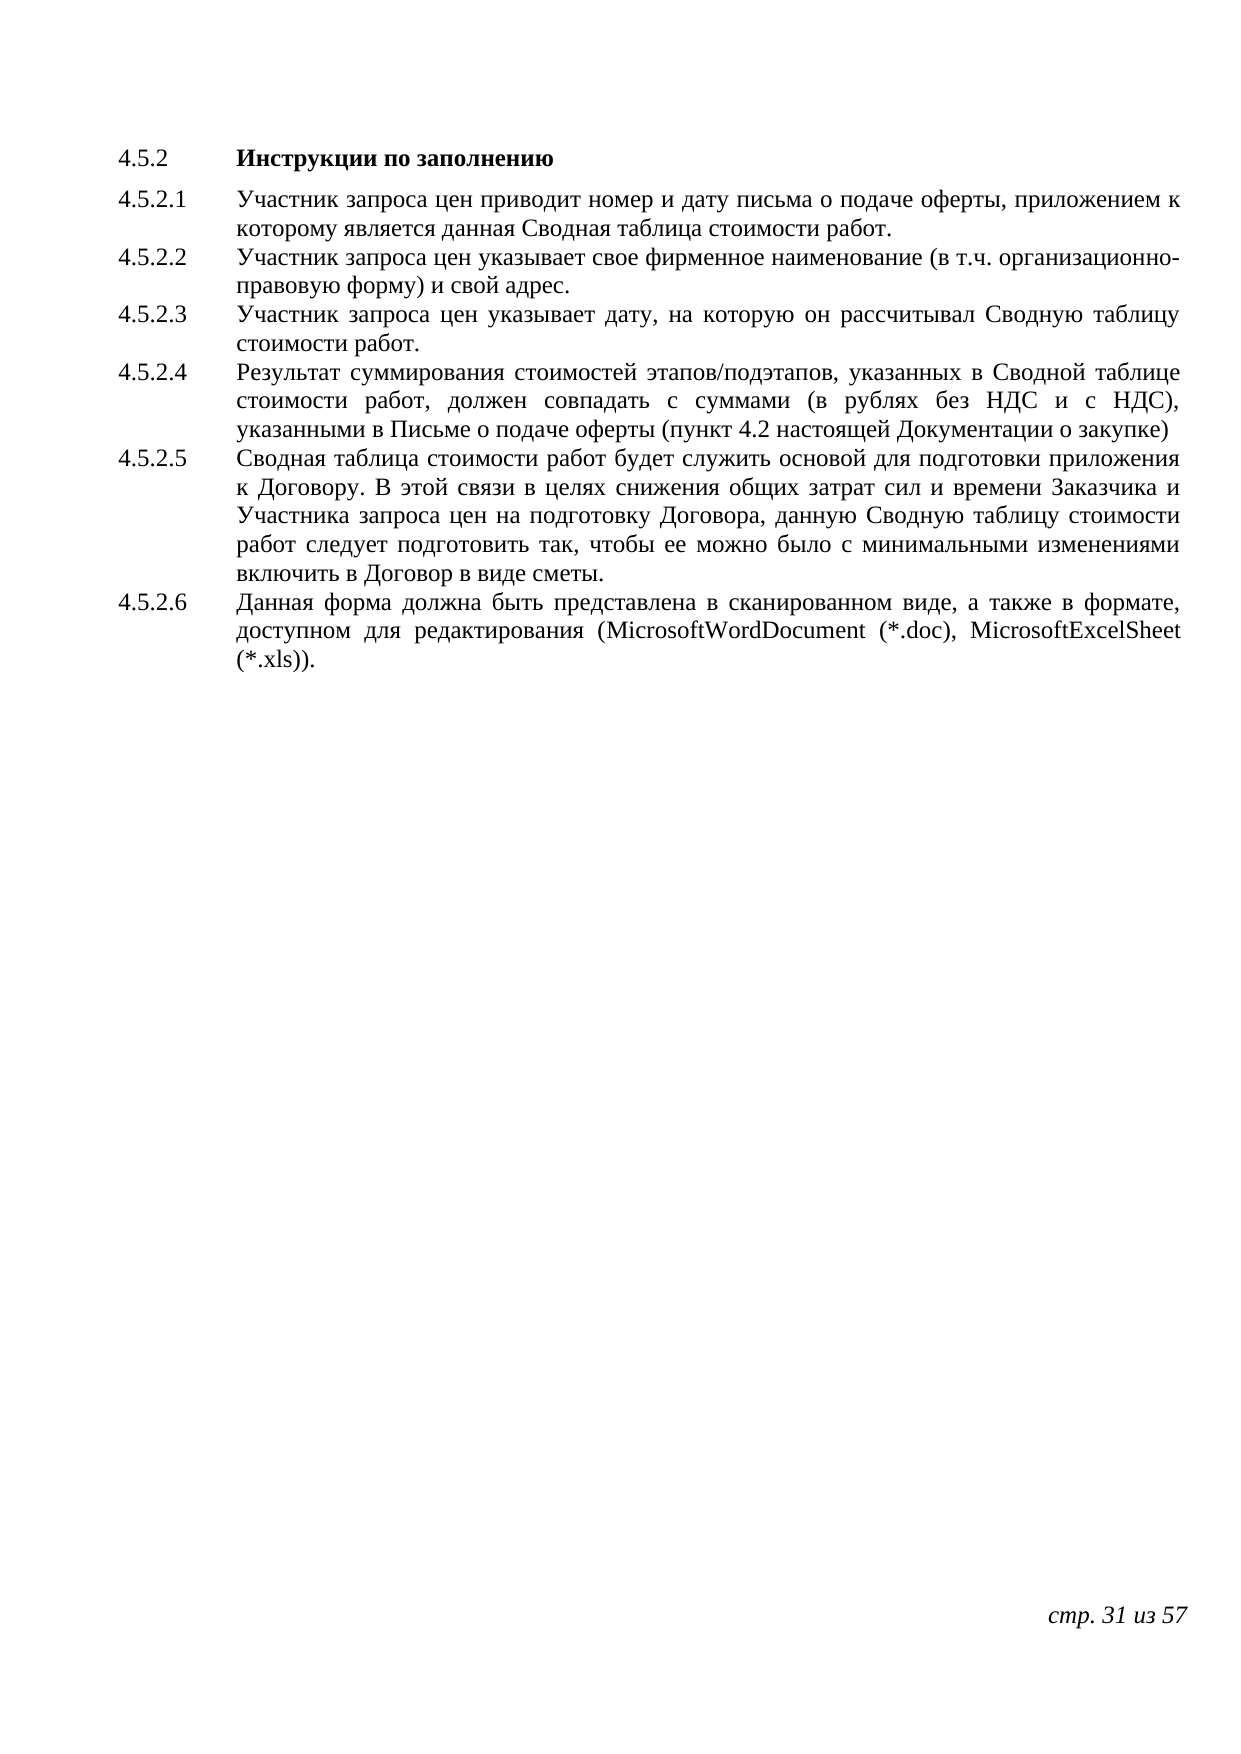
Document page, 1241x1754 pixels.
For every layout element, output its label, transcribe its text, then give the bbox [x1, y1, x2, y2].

text Результат суммирования стоимостей этапов/подэтапов, указанных в Сводной таблице стоимости работ, должен совпадать с суммами (в рублях без НДС и с НДС), указанными в Письме о подаче оферты (пункт 4.2 настоящей Документации о закупке) [118, 357, 1181, 443]
text Участник запроса цен указывает дату, на которую он рассчитывал Сводную таблицу стоимости работ. [118, 299, 1181, 357]
text Участник запроса цен указывает свое фирменное наименование (в т.ч. организационно-правовую форму) и свой адрес. [118, 242, 1181, 299]
text Сводная таблица стоимости работ будет служить основой для подготовки приложения к Договору. В этой связи в целях снижения общих затрат сил и времени Заказчика и Участника запроса цен на подготовку Договора, данную Сводную таблицу стоимости работ следует подготовить так, чтобы ее можно было с минимальными изменениями включить в Договор в виде сметы. [118, 443, 1181, 587]
text Участник запроса цен приводит номер и дату письма о подаче оферты, приложением к которому является данная Сводная таблица стоимости работ. [118, 184, 1181, 242]
text Данная форма должна быть представлена в сканированном виде, а также в формате, доступном для редактирования (MicrosoftWordDocument (*.doc), MicrosoftExcelSheet (*.xls)). [118, 587, 1181, 673]
text Инструкции по заполнению [118, 143, 1181, 172]
